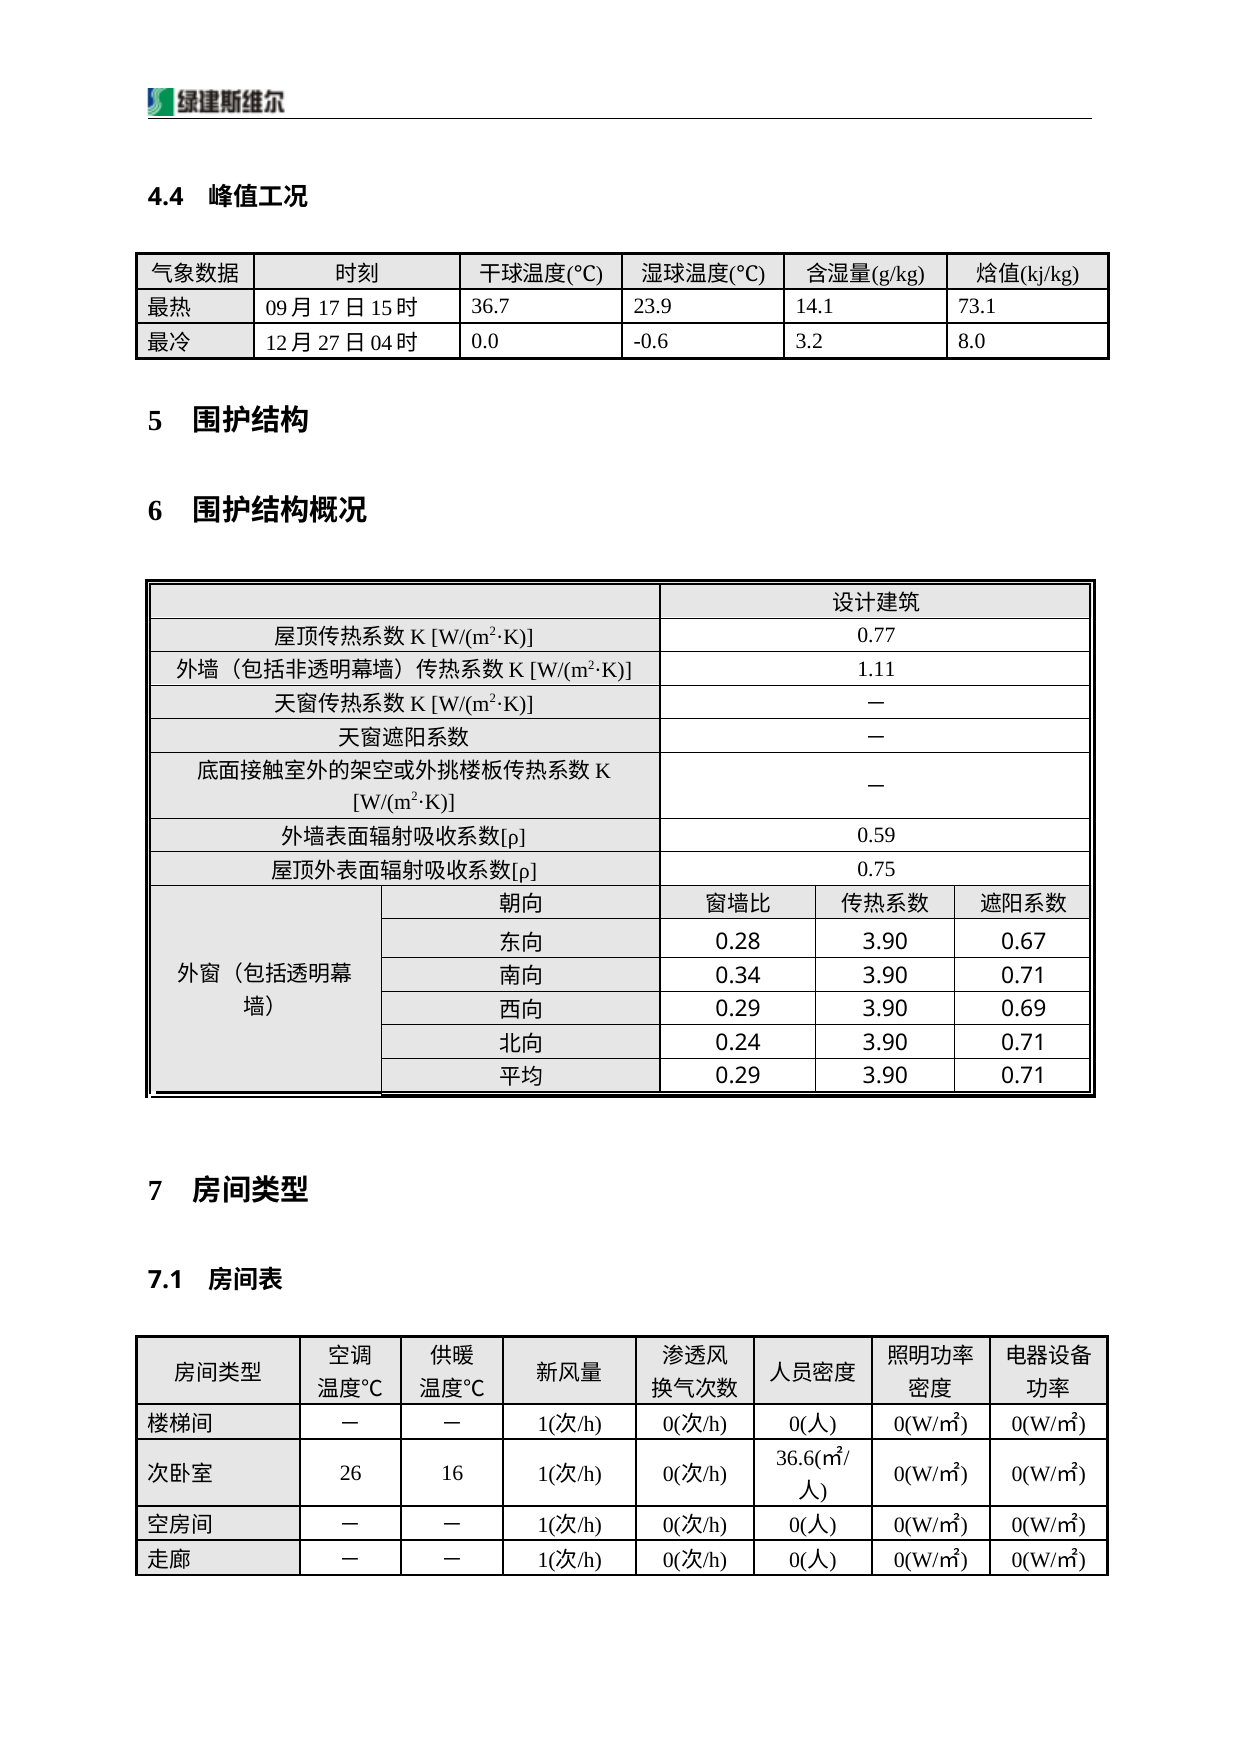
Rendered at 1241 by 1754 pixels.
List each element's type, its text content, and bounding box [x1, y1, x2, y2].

table_cell － [402, 1405, 502, 1438]
table_cell 0.29 [661, 992, 815, 1024]
subtitle 围护结构 [148, 385, 1092, 450]
table_header 电器设备 功率 [991, 1338, 1106, 1403]
table_cell 23.9 [623, 290, 783, 322]
table_header 时刻 [255, 255, 459, 288]
table_cell 屋顶外表面辐射吸收系数[ρ] [151, 852, 659, 885]
table_cell 0(W/㎡) [873, 1405, 989, 1438]
table_cell 0(次/h) [637, 1405, 753, 1438]
table_cell 3.90 [816, 958, 954, 991]
table_cell 传热系数 [816, 886, 954, 918]
table_cell 73.1 [948, 290, 1107, 322]
table_cell 3.90 [816, 1059, 954, 1091]
subtitle 房间类型 [148, 1155, 1092, 1220]
table_cell 南向 [382, 958, 659, 991]
table_cell 0.71 [955, 1025, 1089, 1058]
table_cell 0(次/h) [637, 1507, 753, 1539]
table_cell 天窗遮阳系数 [151, 719, 659, 752]
table_cell 0.34 [661, 958, 815, 991]
table_cell － [402, 1541, 502, 1574]
table_cell － [301, 1507, 400, 1539]
table_cell 3.90 [816, 1025, 954, 1058]
table_cell 8.0 [948, 324, 1107, 357]
table_cell 0.71 [955, 1059, 1089, 1091]
table_cell 0.69 [955, 992, 1089, 1024]
table_cell 屋顶传热系数K [W/(m2·K)] [151, 619, 659, 651]
table_cell 0(W/㎡) [991, 1440, 1106, 1505]
table_header 人员密度 [755, 1338, 871, 1403]
table_cell 走廊 [138, 1541, 299, 1574]
table_cell 36.7 [461, 290, 621, 322]
table_cell 朝向 [382, 886, 659, 918]
table_header 焓值(kj/kg) [948, 255, 1107, 288]
table_cell 09月17日15时 [255, 290, 459, 322]
subtitle 峰值工况 [148, 162, 1092, 227]
table_cell 外窗（包括透明幕墙） [151, 886, 381, 1091]
table_cell 14.1 [785, 290, 946, 322]
table_cell 0(W/㎡) [873, 1507, 989, 1539]
table_header 渗透风 换气次数 [637, 1338, 753, 1403]
table_cell 窗墙比 [661, 886, 815, 918]
table_cell 12月27日04时 [255, 324, 459, 357]
table_cell 0(人) [755, 1541, 871, 1574]
table_cell 东向 [382, 919, 659, 957]
table_cell 0(W/㎡) [873, 1440, 989, 1505]
table_cell － [301, 1541, 400, 1574]
table_cell 空房间 [138, 1507, 299, 1539]
subtitle 房间表 [148, 1245, 1092, 1310]
table_cell 0.59 [661, 819, 1089, 851]
table_cell 楼梯间 [138, 1405, 299, 1438]
table_cell 0(W/㎡) [991, 1541, 1106, 1574]
table_cell 最冷 [138, 324, 253, 357]
table_header 新风量 [504, 1338, 635, 1403]
table_cell 最热 [138, 290, 253, 322]
table_cell 0(W/㎡) [873, 1541, 989, 1574]
table_cell － [301, 1405, 400, 1438]
table_cell － [661, 719, 1089, 752]
table_cell 0.71 [955, 958, 1089, 991]
table_cell 36.6(㎡/人) [755, 1440, 871, 1505]
table_header 设计建筑 [661, 585, 1089, 617]
table_cell 底面接触室外的架空或外挑楼板传热系数K [W/(m2·K)] [151, 753, 659, 818]
table_cell － [661, 753, 1089, 818]
table_cell 0.77 [661, 619, 1089, 651]
table_cell 0(次/h) [637, 1541, 753, 1574]
table_cell 外墙表面辐射吸收系数[ρ] [151, 819, 659, 851]
table_cell 0.75 [661, 852, 1089, 885]
table_cell 3.2 [785, 324, 946, 357]
table_header 空调 温度℃ [301, 1338, 400, 1403]
table_cell 1(次/h) [504, 1405, 635, 1438]
table_cell － [661, 686, 1089, 718]
table_cell 遮阳系数 [955, 886, 1089, 918]
table_header 气象数据 [138, 255, 253, 288]
table_cell 0(人) [755, 1507, 871, 1539]
table_header 干球温度(℃) [461, 255, 621, 288]
table_cell 平均 [382, 1059, 659, 1091]
table_cell -0.6 [623, 324, 783, 357]
table_header [151, 585, 659, 617]
table_cell 1(次/h) [504, 1507, 635, 1539]
table_cell 3.90 [816, 919, 954, 957]
table_cell 0.67 [955, 919, 1089, 957]
table_cell 1(次/h) [504, 1440, 635, 1505]
table_cell － [402, 1507, 502, 1539]
table_cell 天窗传热系数K [W/(m2·K)] [151, 686, 659, 718]
table_cell 次卧室 [138, 1440, 299, 1505]
table_cell 0.0 [461, 324, 621, 357]
table_cell 16 [402, 1440, 502, 1505]
table_cell 26 [301, 1440, 400, 1505]
table_header 照明功率 密度 [873, 1338, 989, 1403]
table_cell 1.11 [661, 652, 1089, 684]
table_header 湿球温度(℃) [623, 255, 783, 288]
table_header 含湿量(g/kg) [785, 255, 946, 288]
table_cell 0.29 [661, 1059, 815, 1091]
table_cell 3.90 [816, 992, 954, 1024]
table_cell 0(次/h) [637, 1440, 753, 1505]
table_header 供暖 温度℃ [402, 1338, 502, 1403]
table_cell 0.28 [661, 919, 815, 957]
table_cell 0(W/㎡) [991, 1405, 1106, 1438]
table_cell 北向 [382, 1025, 659, 1058]
table_cell 西向 [382, 992, 659, 1024]
table_cell 0.24 [661, 1025, 815, 1058]
table_header 房间类型 [138, 1338, 299, 1403]
table_cell 0(人) [755, 1405, 871, 1438]
table_cell 0(W/㎡) [991, 1507, 1106, 1539]
subtitle 围护结构概况 [148, 475, 1092, 540]
picture [147, 88, 288, 116]
table_cell 外墙（包括非透明幕墙）传热系数K [W/(m2·K)] [151, 652, 659, 684]
table_cell 1(次/h) [504, 1541, 635, 1574]
